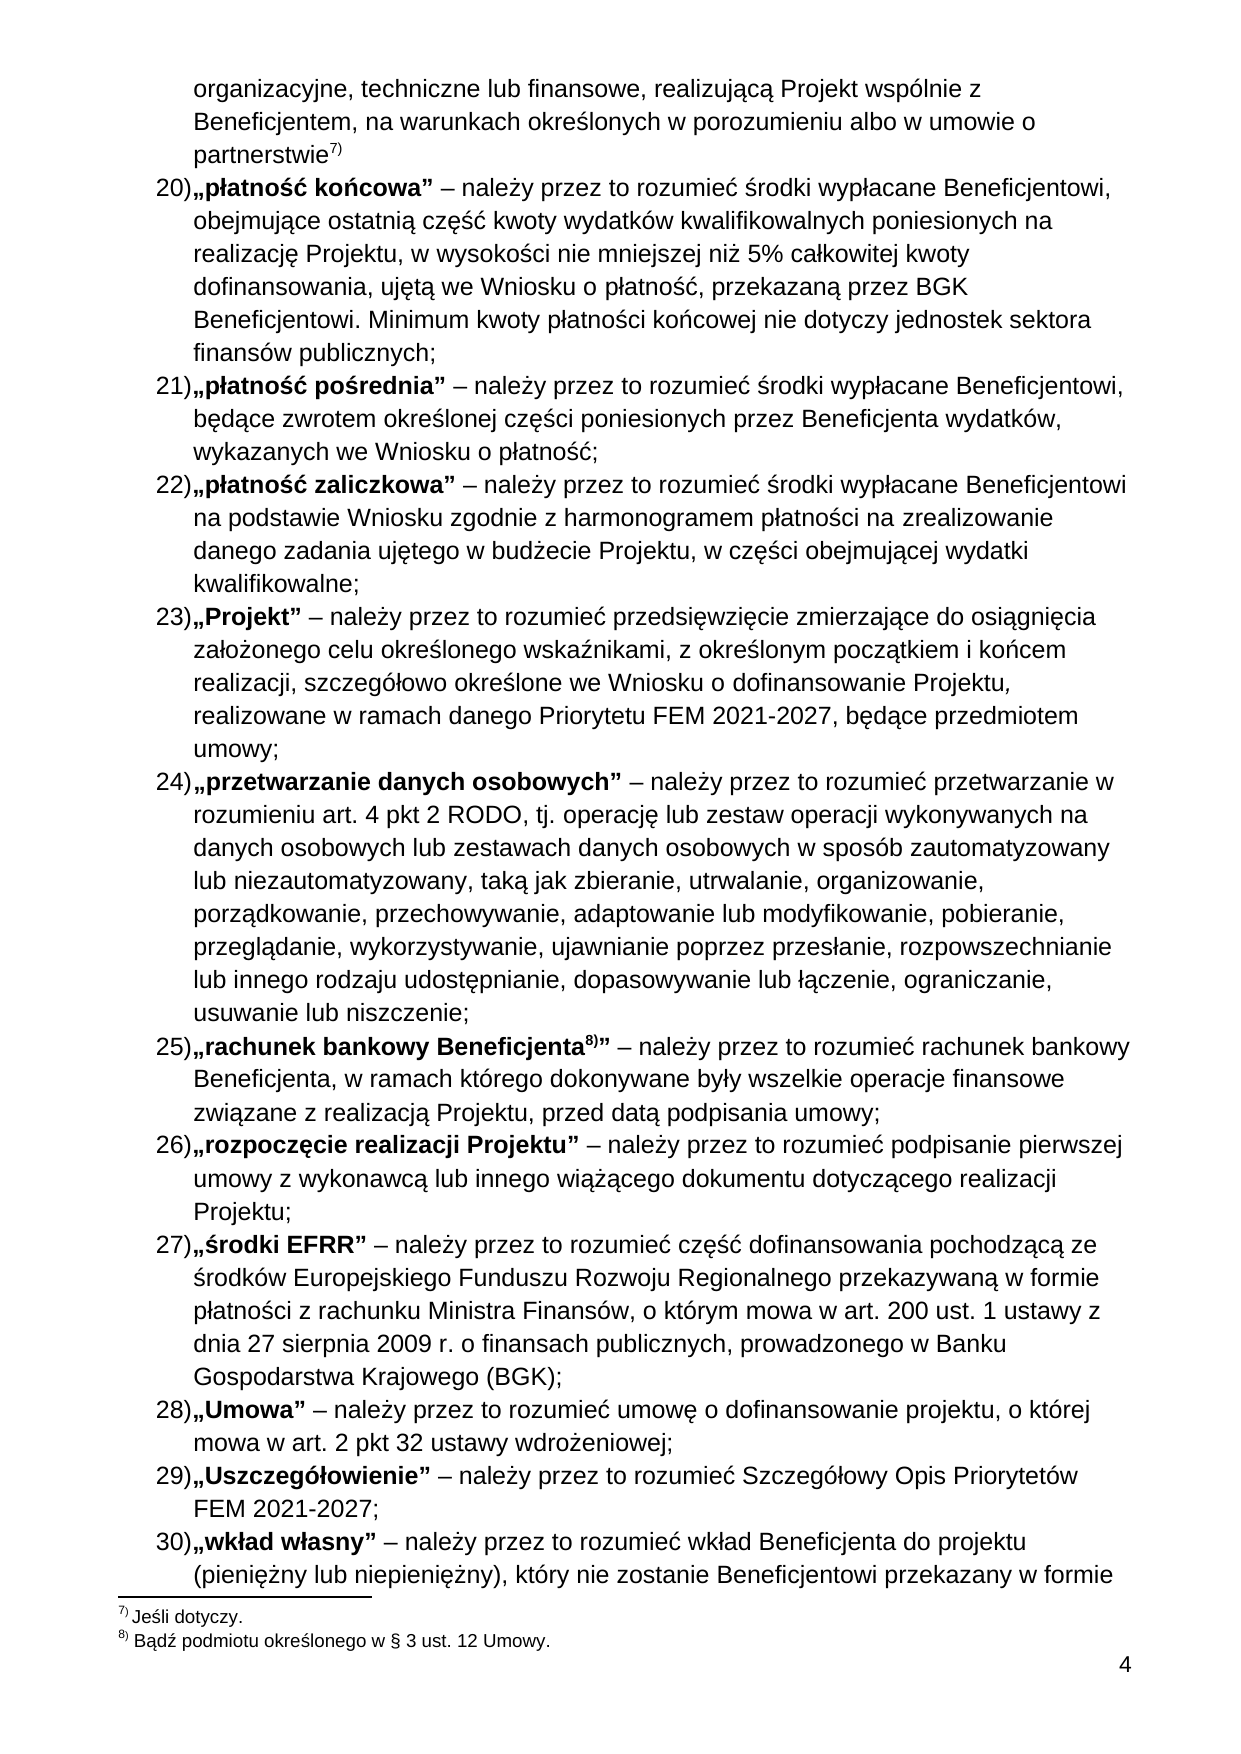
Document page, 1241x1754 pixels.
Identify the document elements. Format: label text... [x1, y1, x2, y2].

list „środki EFRR” – należy przez to rozumieć część dofinansowania pochodzącą ze środków Europejskiego Funduszu Rozwoju Regionalnego przekazywaną w formie płatności z rachunku Ministra Finansów, o którym mowa w art. 200 ust. 1 ustawy z dnia 27 sierpnia 2009 r. o finansach publicznych, prowadzonego w Banku Gospodarstwa Krajowego (BGK); [156, 1229, 1132, 1390]
list „rozpoczęcie realizacji Projektu” – należy przez to rozumieć podpisanie pierwszej umowy z wykonawcą lub innego wiążącego dokumentu dotyczącego realizacji Projektu; [156, 1131, 1132, 1225]
list „Projekt” – należy przez to rozumieć przedsięwzięcie zmierzające do osiągnięcia założonego celu określonego wskaźnikami, z określonym początkiem i końcem realizacji, szczegółowo określone we Wniosku o dofinansowanie Projektu, realizowane w ramach danego Priorytetu FEM 2021-2027, będące przedmiotem umowy; [156, 602, 1132, 763]
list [156, 74, 1132, 169]
list „płatność końcowa” – należy przez to rozumieć środki wypłacane Beneficjentowi, obejmujące ostatnią część kwoty wydatków kwalifikowalnych poniesionych na realizację Projektu, w wysokości nie mniejszej niż 5% całkowitej kwoty dofinansowania, ujętą we Wniosku o płatność, przekazaną przez BGK Beneficjentowi. Minimum kwoty płatności końcowej nie dotyczy jednostek sektora finansów publicznych; [156, 173, 1132, 367]
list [156, 1527, 1132, 1588]
list „przetwarzanie danych osobowych” – należy przez to rozumieć przetwarzanie w rozumieniu art. 4 pkt 2 RODO, tj. operację lub zestaw operacji wykonywanych na danych osobowych lub zestawach danych osobowych w sposób zautomatyzowany lub niezautomatyzowany, taką jak zbieranie, utrwalanie, organizowanie, porządkowanie, przechowywanie, adaptowanie lub modyfikowanie, pobieranie, przeglądanie, wykorzystywanie, ujawnianie poprzez przesłanie, rozpowszechnianie lub innego rodzaju udostępnianie, dopasowywanie lub łączenie, ograniczanie, usuwanie lub niszczenie; [156, 767, 1132, 1027]
list „Umowa” – należy przez to rozumieć umowę o dofinansowanie projektu, o której mowa w art. 2 pkt 32 ustawy wdrożeniowej; [156, 1395, 1132, 1456]
list „Uszczegółowienie” – należy przez to rozumieć Szczegółowy Opis Priorytetów FEM 2021-2027; [156, 1461, 1132, 1522]
list „rachunek bankowy Beneficjenta)” – należy przez to rozumieć rachunek bankowy Beneficjenta, w ramach którego dokonywane były wszelkie operacje finansowe związane z realizacją Projektu, przed datą podpisania umowy; [156, 1031, 1132, 1126]
list „płatność zaliczkowa” – należy przez to rozumieć środki wypłacane Beneficjentowi na podstawie Wniosku zgodnie z harmonogramem płatności na zrealizowanie danego zadania ujętego w budżecie Projektu, w części obejmującej wydatki kwalifikowalne; [156, 470, 1132, 598]
list „płatność pośrednia” – należy przez to rozumieć środki wypłacane Beneficjentowi, będące zwrotem określonej części poniesionych przez Beneficjenta wydatków, wykazanych we Wniosku o płatność; [156, 371, 1132, 466]
